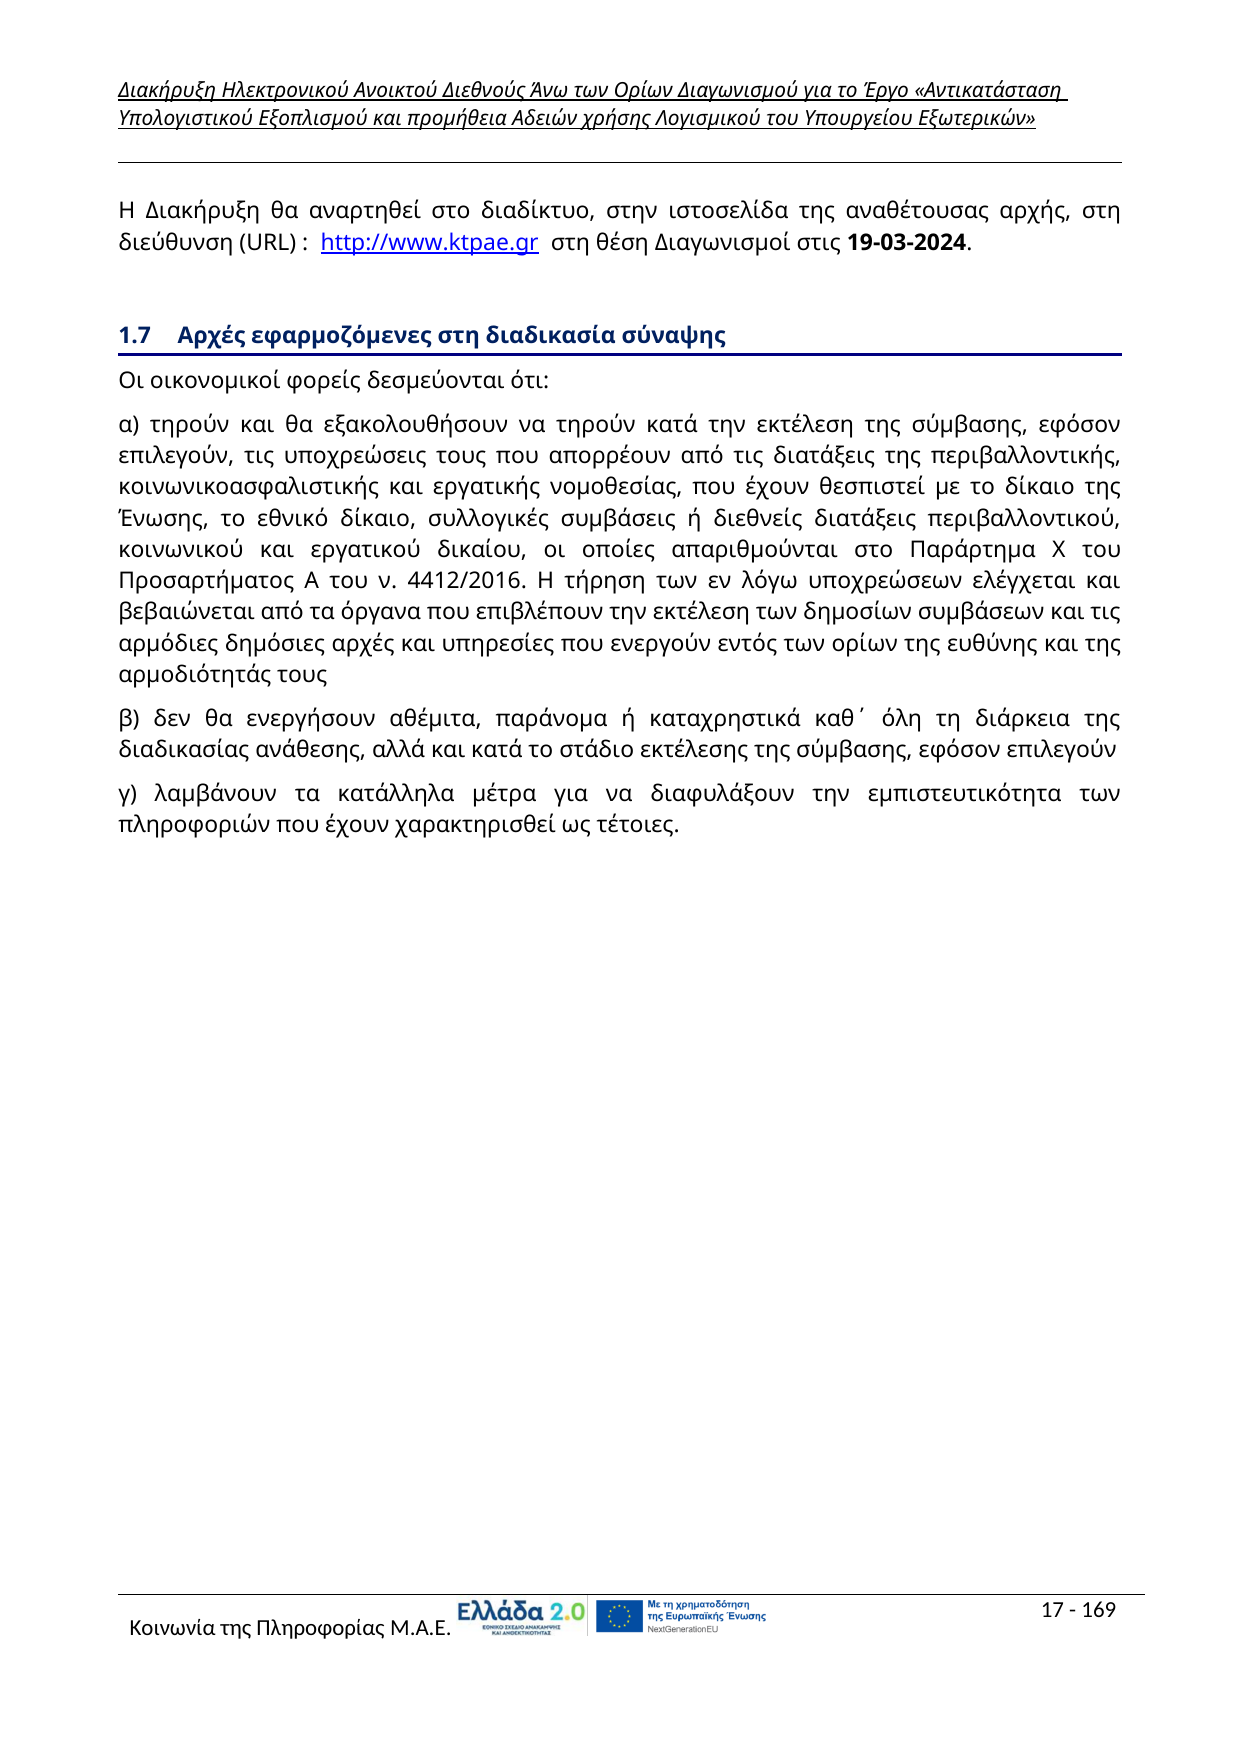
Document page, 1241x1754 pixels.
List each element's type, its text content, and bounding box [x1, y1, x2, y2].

text γ) λαμβάνουν τα κατάλληλα μέτρα για να διαφυλάξουν την εμπιστευτικότητα των πληροφοριών που έχουν χαρακτηρισθεί ως τέτοιες. [118, 777, 1122, 839]
text β) δεν θα ενεργήσουν αθέμιτα, παράνομα ή καταχρηστικά καθ΄ όλη τη διάρκεια της διαδικασίας ανάθεσης, αλλά και κατά το στάδιο εκτέλεσης της σύμβασης, εφόσον επιλεγούν [118, 702, 1122, 764]
subtitle Αρχές εφαρμοζόμενες στη διαδικασία σύναψης [118, 319, 1122, 353]
picture [456, 1595, 770, 1636]
text Η Διακήρυξη θα αναρτηθεί στο διαδίκτυο, στην ιστοσελίδα της αναθέτουσας αρχής, στη διεύθυνση (URL) : http://www.ktpae.gr στη θέση Διαγωνισμοί στις 19-03-2024. [118, 194, 1122, 257]
text Οι οικονομικοί φορείς δεσμεύονται ότι: [118, 364, 1122, 395]
text α) τηρούν και θα εξακολουθήσουν να τηρούν κατά την εκτέλεση της σύμβασης, εφόσον επιλεγούν, τις υποχρεώσεις τους που απορρέουν από τις διατάξεις της περιβαλλοντικής, κοινωνικοασφαλιστικής και εργατικής νομοθεσίας, που έχουν θεσπιστεί με το δίκαιο της Ένωσης, το εθνικό δίκαιο, συλλογικές συμβάσεις ή διεθνείς διατάξεις περιβαλλοντικού, κοινωνικού και εργατικού δικαίου, οι οποίες απαριθμούνται στο Παράρτημα Χ του Προσαρτήματος Α του ν. 4412/2016. Η τήρηση των εν λόγω υποχρεώσεων ελέγχεται και βεβαιώνεται από τα όργανα που επιβλέπουν την εκτέλεση των δημοσίων συμβάσεων και τις αρμόδιες δημόσιες αρχές και υπηρεσίες που ενεργούν εντός των ορίων της ευθύνης και της αρμοδιότητάς τους [118, 408, 1122, 689]
